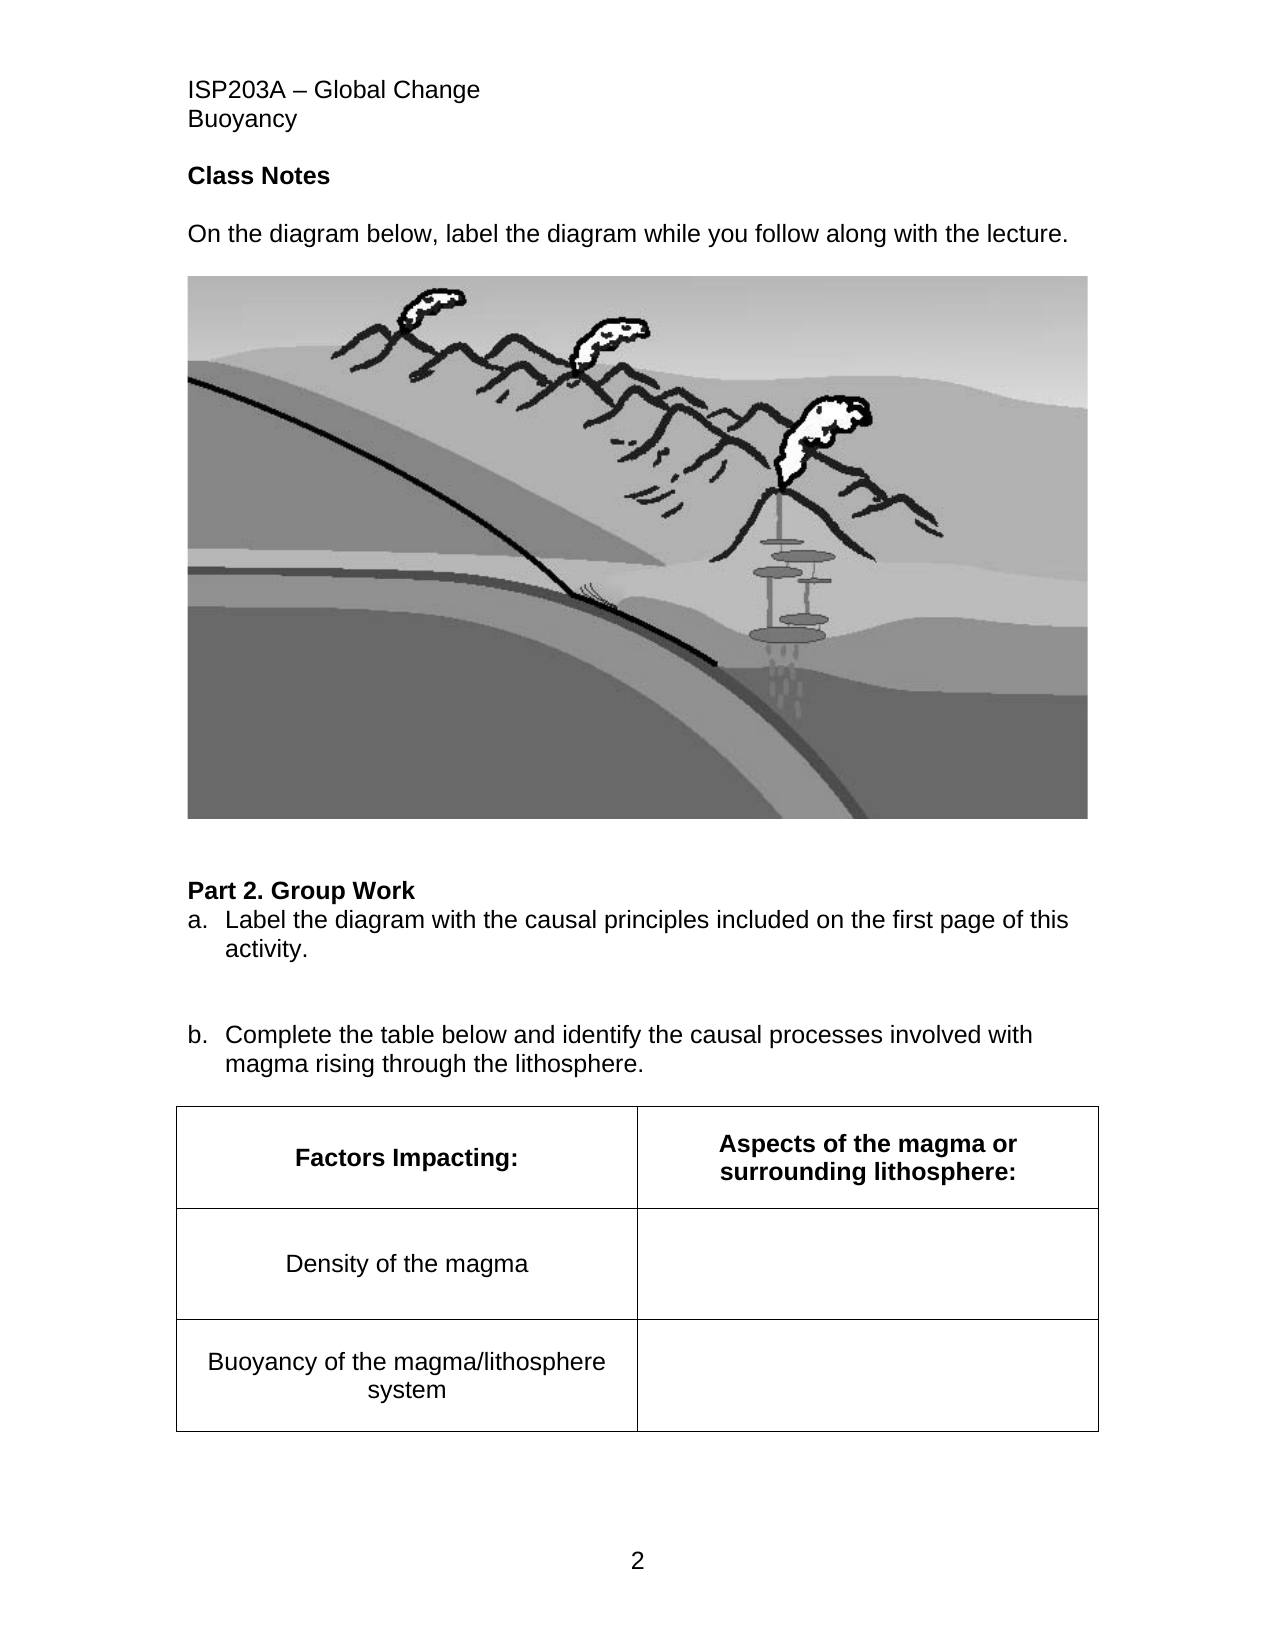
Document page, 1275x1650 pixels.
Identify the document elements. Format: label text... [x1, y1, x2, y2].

text On the diagram below, label the diagram while you follow along with the lecture. [187, 219, 1087, 247]
table_cell [638, 1209, 1098, 1319]
table_cell Buoyancy of the magma/lithosphere system [177, 1320, 637, 1431]
text Class Notes [187, 161, 1087, 190]
table_header Factors Impacting: [177, 1107, 637, 1207]
list Complete the table below and identify the causal processes involved with magma rising through the lithosphere. [187, 1020, 1087, 1077]
list Label the diagram with the causal principles included on the first page of this activity. [187, 905, 1087, 962]
text Part 2. Group Work [187, 876, 1087, 905]
table_header Aspects of the magma or surrounding lithosphere: [638, 1107, 1098, 1207]
table_cell Density of the magma [177, 1209, 637, 1319]
table_cell [638, 1320, 1098, 1431]
